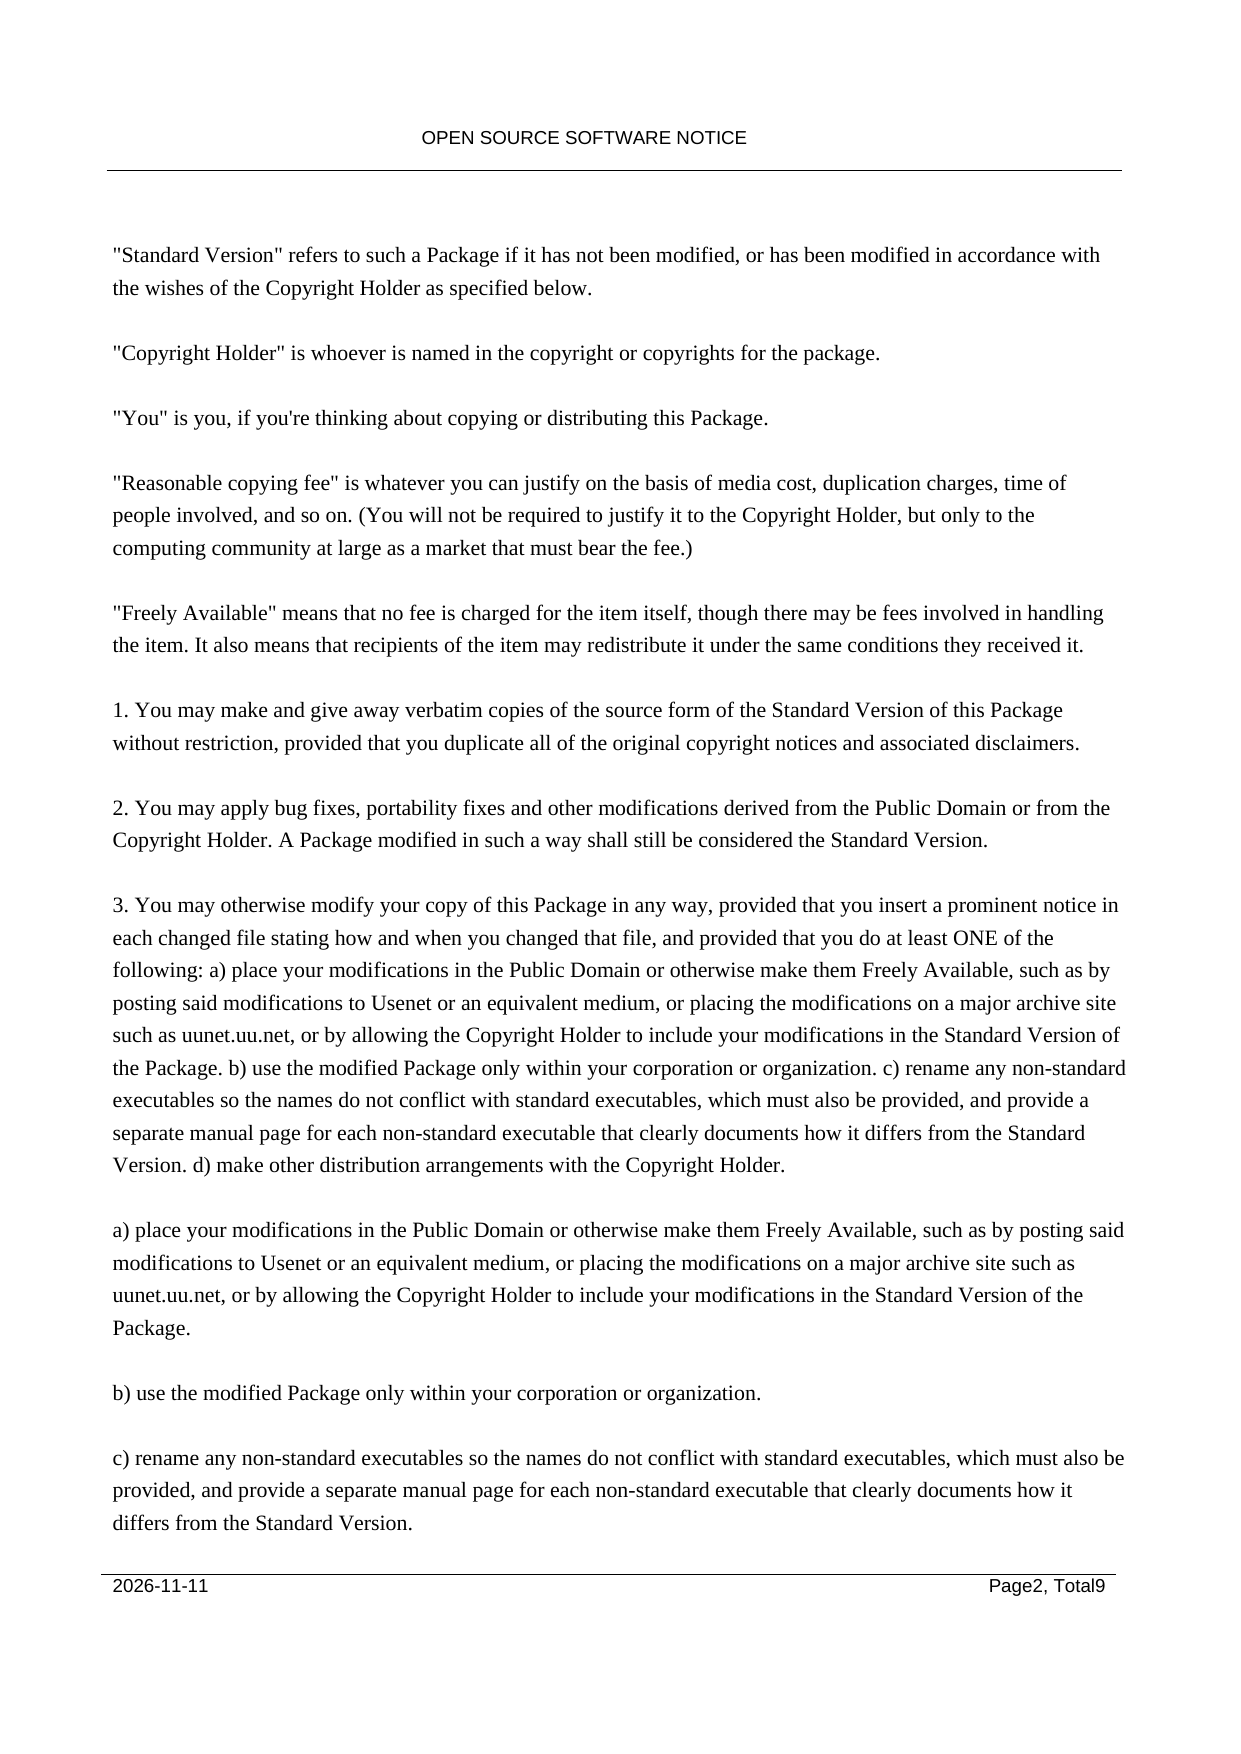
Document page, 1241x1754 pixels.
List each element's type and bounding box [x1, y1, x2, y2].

text [112, 206, 1128, 1539]
